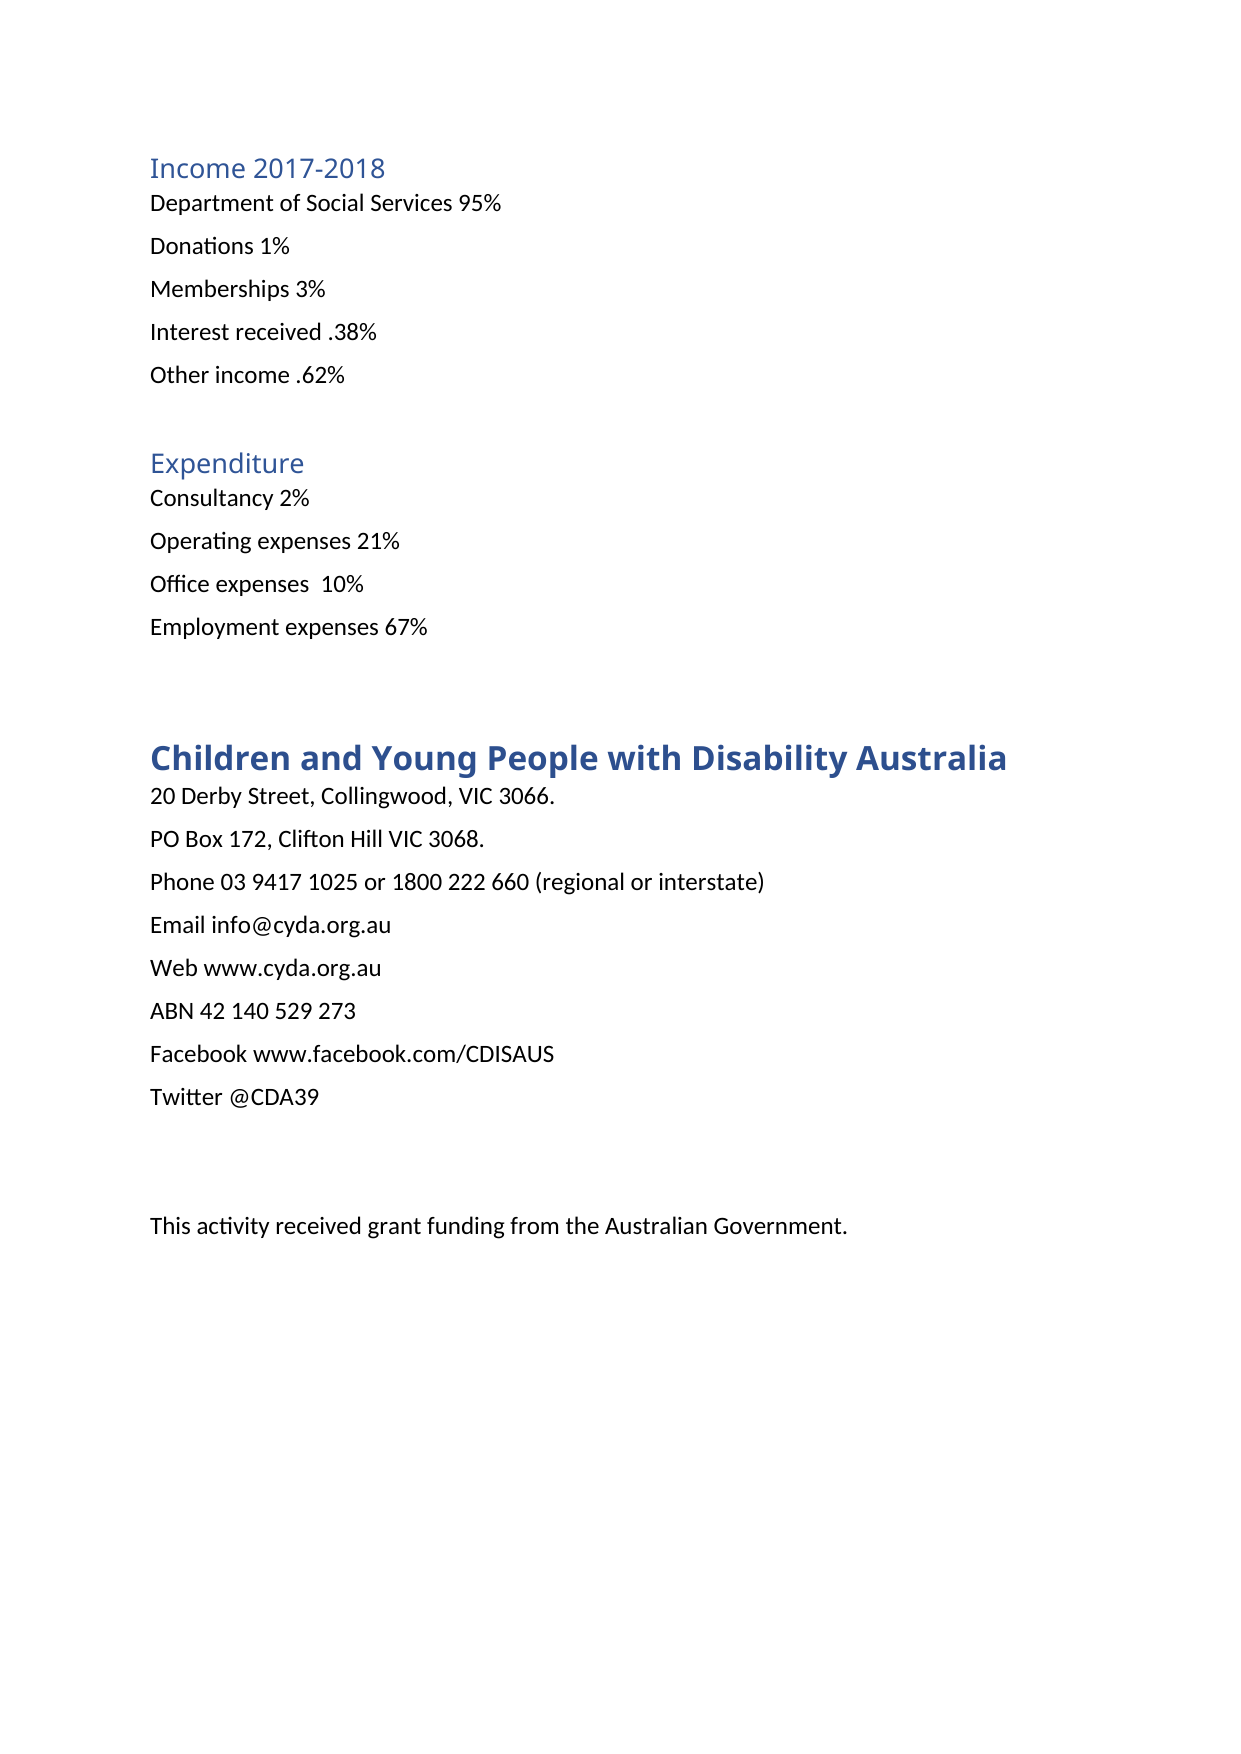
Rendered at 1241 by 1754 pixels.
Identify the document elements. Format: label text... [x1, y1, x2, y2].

text Memberships 3% [150, 273, 1090, 303]
subtitle Income 2017-2018 [150, 150, 1090, 187]
text Operating expenses 21% [150, 525, 1090, 555]
text Email info@cyda.org.au [150, 909, 1090, 939]
text PO Box 172, Clifton Hill VIC 3068. [150, 823, 1090, 853]
text Other income .62% [150, 359, 1090, 389]
text Facebook www.facebook.com/CDISAUS [150, 1038, 1090, 1068]
text Phone 03 9417 1025 or 1800 222 660 (regional or interstate) [150, 866, 1090, 896]
subtitle Children and Young People with Disability Australia [150, 734, 1090, 780]
text 20 Derby Street, Collingwood, VIC 3066. [150, 780, 1090, 810]
text Department of Social Services 95% [150, 187, 1090, 217]
text Twitter @CDA39 [150, 1081, 1090, 1112]
text Consultancy 2% [150, 482, 1090, 512]
text ABN 42 140 529 273 [150, 995, 1090, 1026]
text This activity received grant funding from the Australian Government. [150, 1210, 1090, 1241]
text Web www.cyda.org.au [150, 952, 1090, 982]
text Office expenses 10% [150, 568, 1090, 598]
text Employment expenses 67% [150, 611, 1090, 641]
subtitle Expenditure [150, 445, 1090, 482]
text Donations 1% [150, 230, 1090, 260]
text Interest received .38% [150, 316, 1090, 346]
